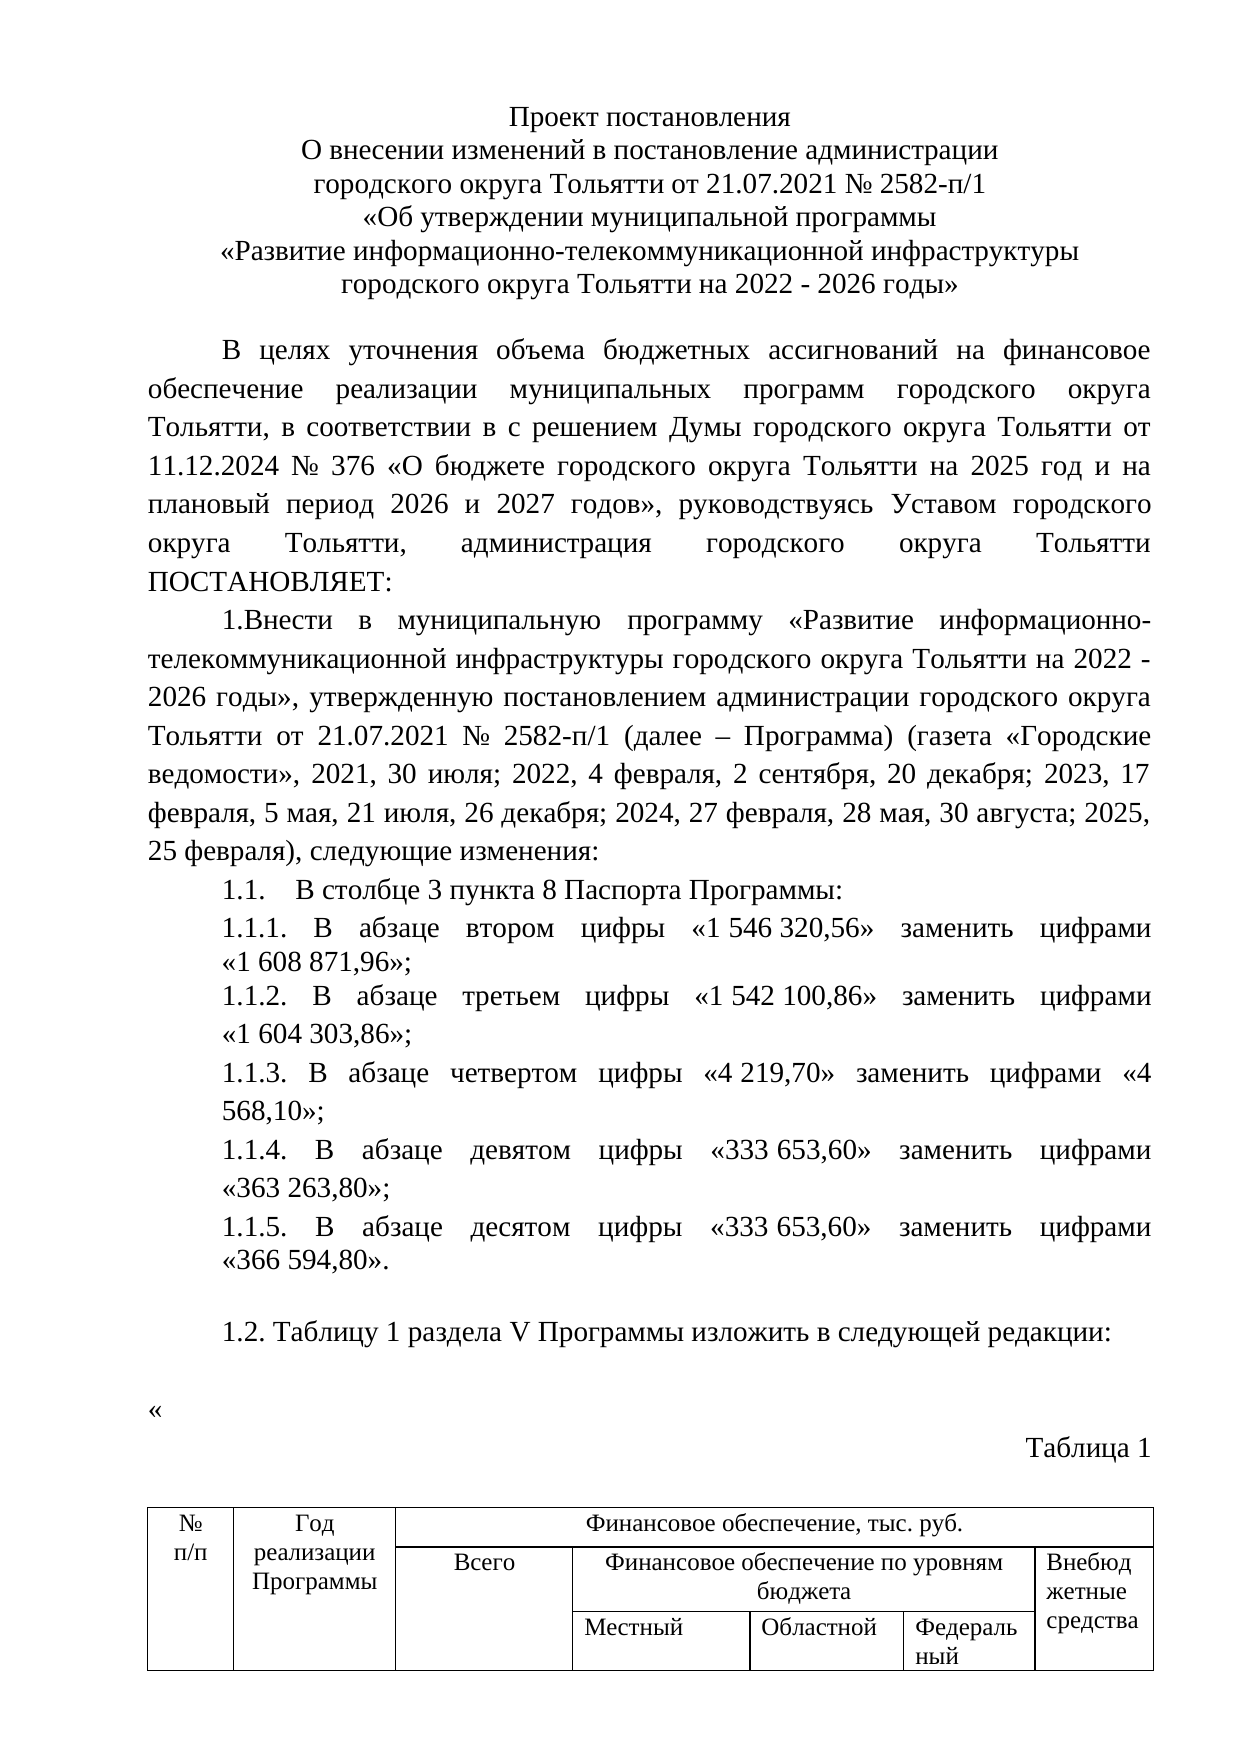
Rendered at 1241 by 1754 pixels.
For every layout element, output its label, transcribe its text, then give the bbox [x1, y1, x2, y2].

text О внесении изменений в постановление администрации [148, 132, 1152, 166]
table_cell Финансовое обеспечение по уровням бюджета [573, 1548, 1034, 1611]
list В столбце 3 пункта 8 Паспорта Программы: [148, 872, 1152, 906]
list 1.1.3. В абзаце четвертом цифры «4 219,70» заменить цифрами «4 568,10»; [222, 1055, 1152, 1127]
list Внести в муниципальную программу «Развитие информационно-телекоммуникационной инфраструктуры городского округа Тольятти на 2022 - 2026 годы», утвержденную постановлением администрации городского округа Тольятти от 21.07.2021 № 2582-п/1 (далее – Программа) (газета «Городские ведомости», 2021, 30 июля; 2022, 4 февраля, 2 сентября, 20 декабря; 2023, 17 февраля, 5 мая, 21 июля, 26 декабря; 2024, 27 февраля, 28 мая, 30 августа; 2025, 25 февраля), следующие изменения: [148, 602, 1152, 867]
text 1.1.1. В абзаце втором цифры «1 546 320,56» заменить цифрами «1 608 871,96»; [221, 911, 1152, 978]
table_cell Областной [751, 1612, 903, 1669]
list « [148, 1392, 1152, 1425]
table_header № п/п [148, 1508, 233, 1669]
table_header Год реализации Программы [234, 1508, 395, 1669]
list 1.1.2. В абзаце третьем цифры «1 542 100,86» заменить цифрами «1 604 303,86»; [222, 978, 1152, 1050]
table_cell Местный [573, 1612, 749, 1669]
table_cell Внебюджетные средства [1036, 1548, 1153, 1669]
text В целях уточнения объема бюджетных ассигнований на финансовое обеспечение реализации муниципальных программ городского округа Тольятти, в соответствии в с решением Думы городского округа Тольятти от 11.12.2024 № 376 «О бюджете городского округа Тольятти на 2025 год и на плановый период 2026 и 2027 годов», руководствуясь Уставом городского округа Тольятти, администрация городского округа Тольятти ПОСТАНОВЛЯЕТ: [148, 332, 1152, 597]
table_header Финансовое обеспечение, тыс. руб. [396, 1508, 1153, 1546]
text «Развитие информационно-телекоммуникационной инфраструктуры городского округа Тольятти на 2022 - 2026 годы» [148, 233, 1152, 300]
table_cell Всего [396, 1548, 572, 1669]
text 1.1.5. В абзаце десятом цифры «333 653,60» заменить цифрами «366 594,80». [222, 1209, 1152, 1276]
list 1.2. Таблицу 1 раздела V Программы изложить в следующей редакции: [148, 1314, 1152, 1348]
text городского округа Тольятти от 21.07.2021 № 2582-п/1 [148, 166, 1152, 199]
text «Об утверждении муниципальной программы [148, 199, 1152, 233]
table_cell Федеральный [904, 1612, 1034, 1669]
list Таблица 1 [148, 1430, 1152, 1464]
subtitle Проект постановления [148, 99, 1152, 132]
text 1.1.4. В абзаце девятом цифры «333 653,60» заменить цифрами «363 263,80»; [222, 1132, 1152, 1204]
